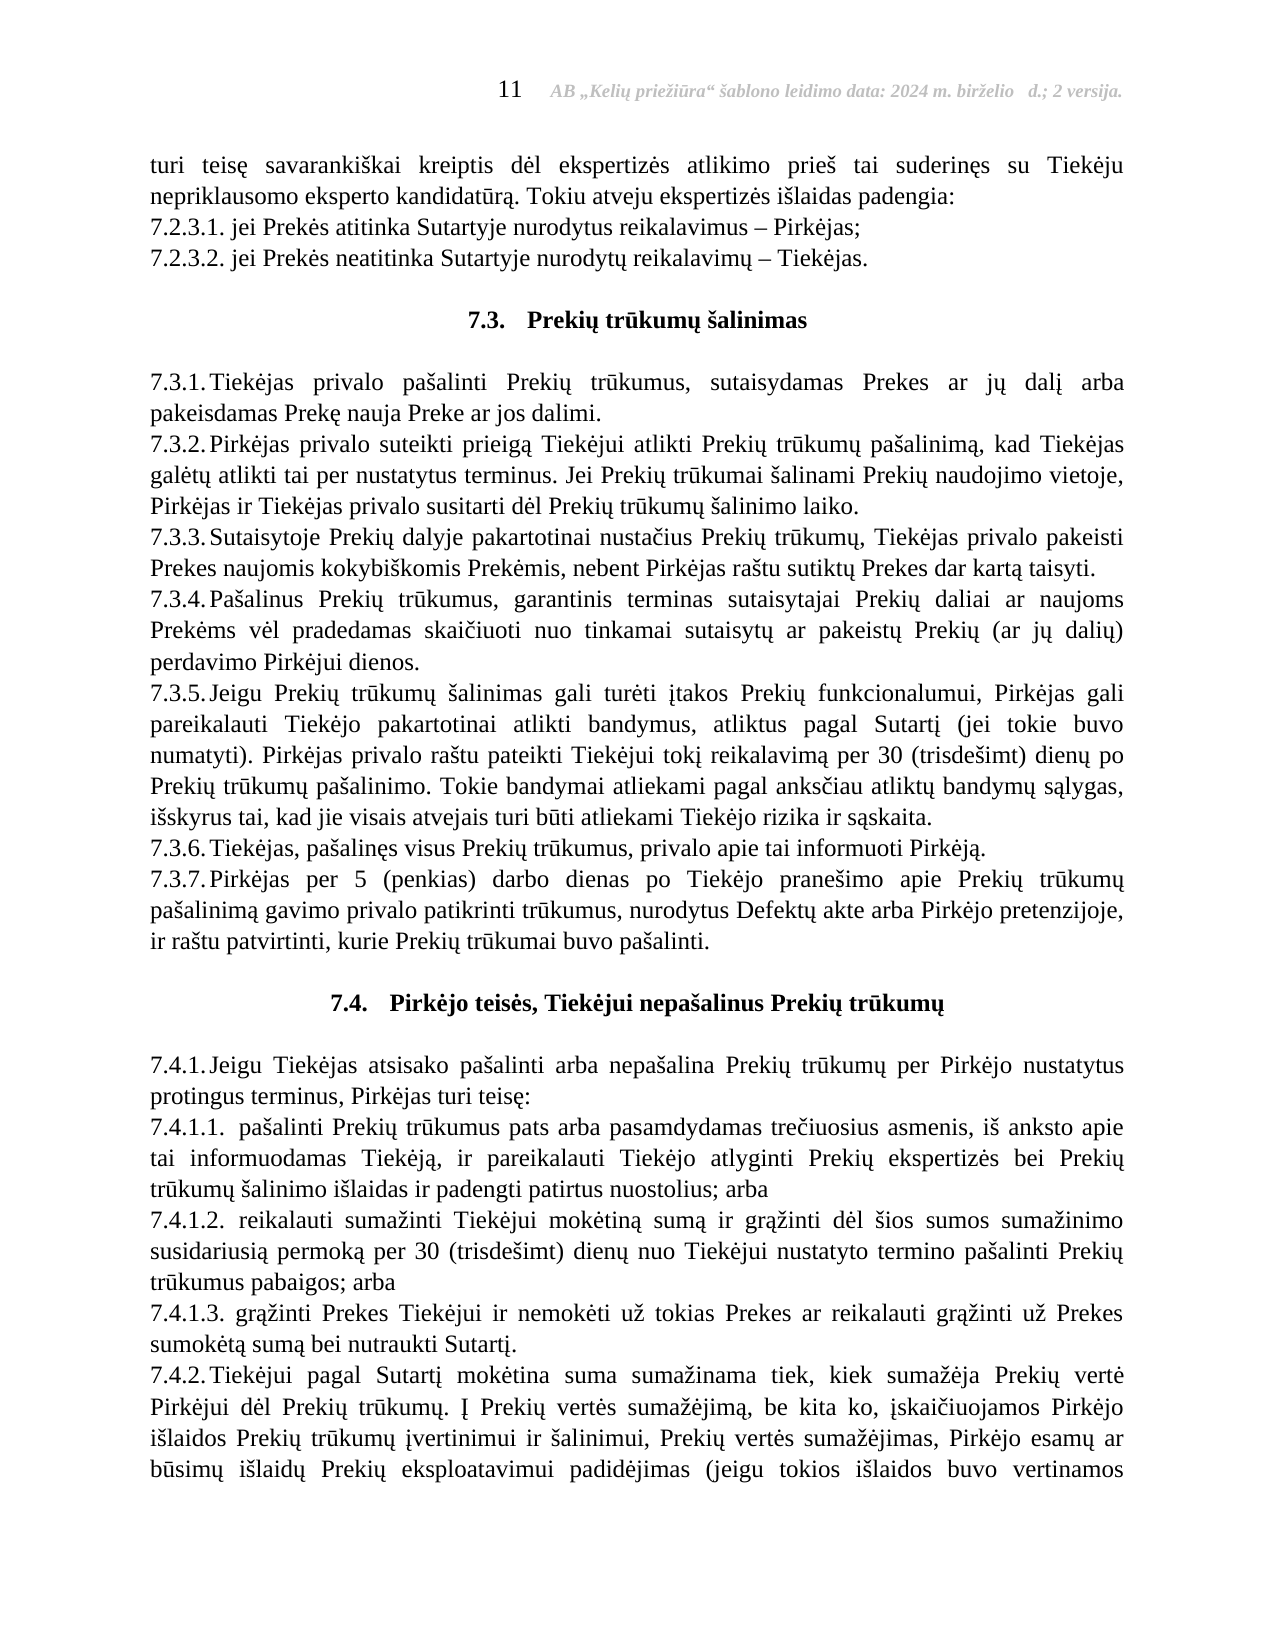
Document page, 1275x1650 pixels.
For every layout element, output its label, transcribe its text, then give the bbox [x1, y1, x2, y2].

text 7.3.1. Tiekėjas privalo pašalinti Prekių trūkumus, sutaisydamas Prekes ar jų dalį arba pakeisdamas Prekę nauja Preke ar jos dalimi. [150, 367, 1125, 427]
text 7.4.1.3. grąžinti Prekes Tiekėjui ir nemokėti už tokias Prekes ar reikalauti grąžinti už Prekes sumokėtą sumą bei nutraukti Sutartį. [150, 1298, 1125, 1358]
text 7.4.1.1. pašalinti Prekių trūkumus pats arba pasamdydamas trečiuosius asmenis, iš anksto apie tai informuodamas Tiekėją, ir pareikalauti Tiekėjo atlyginti Prekių ekspertizės bei Prekių trūkumų šalinimo išlaidas ir padengti patirtus nuostolius; arba [150, 1112, 1125, 1203]
text 7.3. Prekių trūkumų šalinimas [150, 305, 1125, 334]
text 7.4. Pirkėjo teisės, Tiekėjui nepašalinus Prekių trūkumų [150, 988, 1125, 1017]
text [150, 1361, 1125, 1482]
text 7.4.1.2. reikalauti sumažinti Tiekėjui mokėtiną sumą ir grąžinti dėl šios sumos sumažinimo susidariusią permoką per 30 (trisdešimt) dienų nuo Tiekėjui nustatyto termino pašalinti Prekių trūkumus pabaigos; arba [150, 1205, 1125, 1296]
text 7.3.4. Pašalinus Prekių trūkumus, garantinis terminas sutaisytajai Prekių daliai ar naujoms Prekėms vėl pradedamas skaičiuoti nuo tinkamai sutaisytų ar pakeistų Prekių (ar jų dalių) perdavimo Pirkėjui dienos. [150, 584, 1125, 675]
text 7.3.2. Pirkėjas privalo suteikti prieigą Tiekėjui atlikti Prekių trūkumų pašalinimą, kad Tiekėjas galėtų atlikti tai per nustatytus terminus. Jei Prekių trūkumai šalinami Prekių naudojimo vietoje, Pirkėjas ir Tiekėjas privalo susitarti dėl Prekių trūkumų šalinimo laiko. [150, 429, 1125, 520]
text 7.3.5. Jeigu Prekių trūkumų šalinimas gali turėti įtakos Prekių funkcionalumui, Pirkėjas gali pareikalauti Tiekėjo pakartotinai atlikti bandymus, atliktus pagal Sutartį (jei tokie buvo numatyti). Pirkėjas privalo raštu pateikti Tiekėjui tokį reikalavimą per 30 (trisdešimt) dienų po Prekių trūkumų pašalinimo. Tokie bandymai atliekami pagal anksčiau atliktų bandymų sąlygas, išskyrus tai, kad jie visais atvejais turi būti atliekami Tiekėjo rizika ir sąskaita. [150, 678, 1125, 831]
text 7.3.6. Tiekėjas, pašalinęs visus Prekių trūkumus, privalo apie tai informuoti Pirkėją. [150, 833, 1125, 862]
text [150, 150, 1125, 210]
text 7.2.3.2. jei Prekės neatitinka Sutartyje nurodytų reikalavimų – Tiekėjas. [150, 243, 1125, 272]
text 7.3.3. Sutaisytoje Prekių dalyje pakartotinai nustačius Prekių trūkumų, Tiekėjas privalo pakeisti Prekes naujomis kokybiškomis Prekėmis, nebent Pirkėjas raštu sutiktų Prekes dar kartą taisyti. [150, 522, 1125, 582]
text 7.3.7. Pirkėjas per 5 (penkias) darbo dienas po Tiekėjo pranešimo apie Prekių trūkumų pašalinimą gavimo privalo patikrinti trūkumus, nurodytus Defektų akte arba Pirkėjo pretenzijoje, ir raštu patvirtinti, kurie Prekių trūkumai buvo pašalinti. [150, 864, 1125, 955]
text 7.2.3.1. jei Prekės atitinka Sutartyje nurodytus reikalavimus – Pirkėjas; [150, 212, 1125, 241]
text 7.4.1. Jeigu Tiekėjas atsisako pašalinti arba nepašalina Prekių trūkumų per Pirkėjo nustatytus protingus terminus, Pirkėjas turi teisę: [150, 1050, 1125, 1110]
